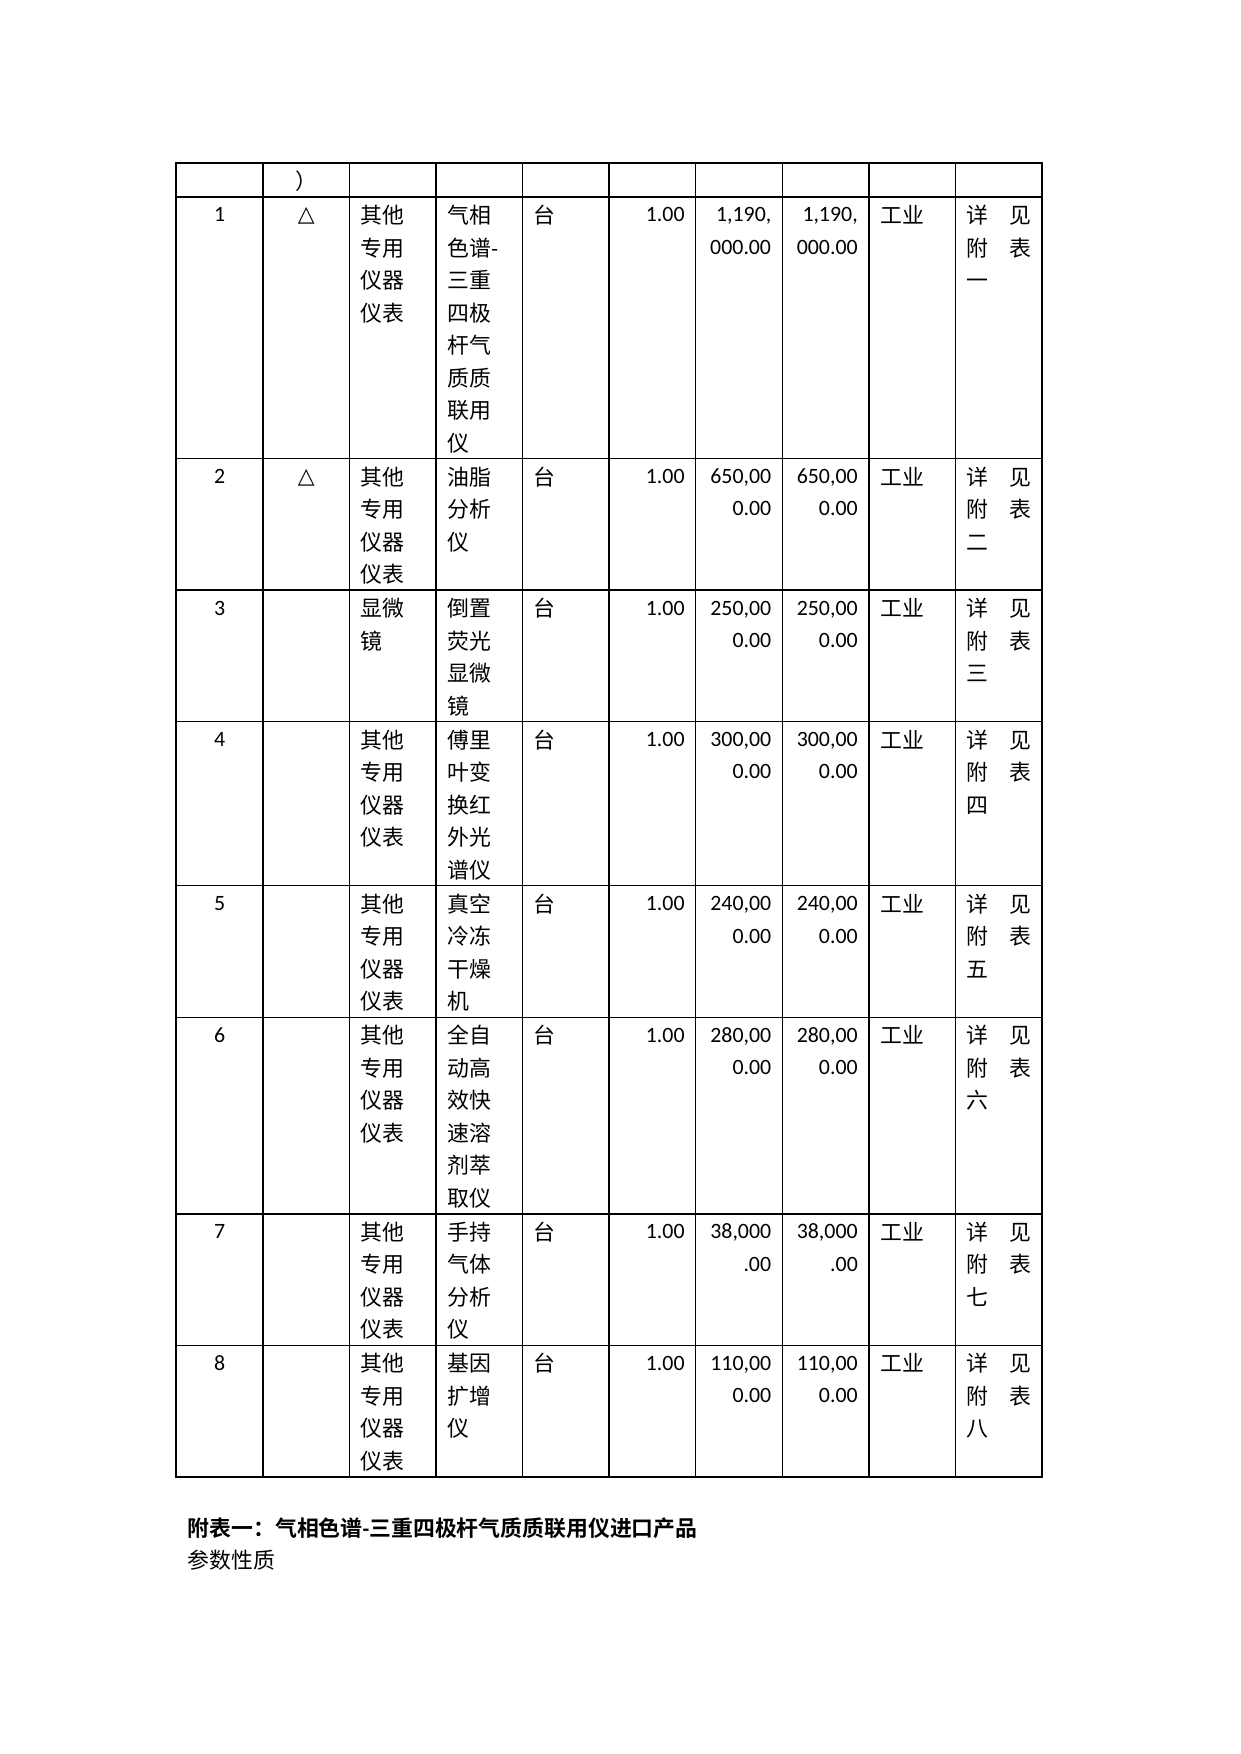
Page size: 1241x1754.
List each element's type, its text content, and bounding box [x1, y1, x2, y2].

table_cell 详见附表二 [956, 459, 1041, 589]
table_cell 傅里叶变换红外光谱仪 [437, 722, 522, 885]
table_cell 280,000.00 [696, 1018, 782, 1213]
table_header 所属行业 [870, 164, 955, 196]
table_cell 工业 [870, 198, 955, 458]
table_cell 250,000.00 [783, 591, 868, 721]
table_cell [264, 1018, 349, 1213]
table_cell 详见附表六 [956, 1018, 1041, 1213]
table_cell 280,000.00 [783, 1018, 868, 1213]
table_cell 8 [177, 1346, 262, 1476]
table_cell 38,000.00 [696, 1215, 782, 1344]
table_cell 工业 [870, 591, 955, 721]
table_cell 其他专用仪器仪表 [350, 886, 435, 1016]
table_cell 1.00 [610, 886, 695, 1016]
table_cell 显微镜 [350, 591, 435, 721]
table_cell [264, 1215, 349, 1344]
table_cell 台 [523, 722, 608, 885]
text 附表一：气相色谱-三重四极杆气质质联用仪进口产品 [187, 1510, 1053, 1543]
table_header 品目名称 [350, 164, 435, 196]
table_cell 全自动高效快速溶剂萃取仪 [437, 1018, 522, 1213]
table_cell 其他专用仪器仪表 [350, 722, 435, 885]
table_cell 6 [177, 1018, 262, 1213]
table_cell 详见附表七 [956, 1215, 1041, 1344]
table_header 核心产品要求（“△”） [264, 164, 349, 196]
table_cell 1,190,000.00 [696, 198, 782, 458]
table_cell 详见附表四 [956, 722, 1041, 885]
table_cell 真空冷冻干燥机 [437, 886, 522, 1016]
table_cell 工业 [870, 1018, 955, 1213]
table_cell 1.00 [610, 1018, 695, 1213]
table_cell 台 [523, 1018, 608, 1213]
table_cell 650,000.00 [783, 459, 868, 589]
table_header 序号 [177, 164, 262, 196]
table_cell 台 [523, 459, 608, 589]
table_cell 工业 [870, 886, 955, 1016]
table_cell 38,000.00 [783, 1215, 868, 1344]
table_cell 油脂分析仪 [437, 459, 522, 589]
table_cell 110,000.00 [783, 1346, 868, 1476]
table_cell [264, 591, 349, 721]
table_header 数量 [610, 164, 695, 196]
table_cell 工业 [870, 722, 955, 885]
table_cell [264, 722, 349, 885]
table_header 分项预算总价（元） [783, 164, 868, 196]
table_cell 1.00 [610, 591, 695, 721]
table_cell 650,000.00 [696, 459, 782, 589]
table_cell 其他专用仪器仪表 [350, 459, 435, 589]
table_cell 基因扩增仪 [437, 1346, 522, 1476]
table_cell 手持气体分析仪 [437, 1215, 522, 1344]
table_cell 台 [523, 1215, 608, 1344]
table_cell 详见附表八 [956, 1346, 1041, 1476]
table_cell 110,000.00 [696, 1346, 782, 1476]
table_header 标的名称 [437, 164, 522, 196]
table_cell 气相色谱-三重四极杆气质质联用仪 [437, 198, 522, 458]
table_cell 2 [177, 459, 262, 589]
table_cell 3 [177, 591, 262, 721]
table_cell 其他专用仪器仪表 [350, 198, 435, 458]
table_cell 台 [523, 591, 608, 721]
table_cell 5 [177, 886, 262, 1016]
table_cell 倒置荧光显微镜 [437, 591, 522, 721]
table_cell 1 [177, 198, 262, 458]
table_cell 其他专用仪器仪表 [350, 1215, 435, 1344]
table_cell 240,000.00 [783, 886, 868, 1016]
table_cell 1,190,000.00 [783, 198, 868, 458]
table_cell 工业 [870, 1346, 955, 1476]
table_cell [264, 886, 349, 1016]
table_cell 详见附表三 [956, 591, 1041, 721]
table_cell 工业 [870, 1215, 955, 1344]
table_cell 1.00 [610, 1215, 695, 1344]
table_cell 4 [177, 722, 262, 885]
table_cell 250,000.00 [696, 591, 782, 721]
table_cell 1.00 [610, 722, 695, 885]
table_cell 其他专用仪器仪表 [350, 1346, 435, 1476]
table_cell 1.00 [610, 198, 695, 458]
table_cell △ [264, 459, 349, 589]
table_header 分项预算单价（元） [696, 164, 782, 196]
table_cell 300,000.00 [696, 722, 782, 885]
table_cell △ [264, 198, 349, 458]
table_cell 详见附表一 [956, 198, 1041, 458]
table_cell 其他专用仪器仪表 [350, 1018, 435, 1213]
table_cell 台 [523, 1346, 608, 1476]
table_cell [264, 1346, 349, 1476]
table_cell 工业 [870, 459, 955, 589]
table_header 技术要求 [956, 164, 1041, 196]
table_cell 台 [523, 198, 608, 458]
table_cell 240,000.00 [696, 886, 782, 1016]
table_header 单位 [523, 164, 608, 196]
table_cell 1.00 [610, 459, 695, 589]
table_cell 1.00 [610, 1346, 695, 1476]
table_cell 300,000.00 [783, 722, 868, 885]
table_cell 7 [177, 1215, 262, 1344]
table_cell 台 [523, 886, 608, 1016]
table_cell 详见附表五 [956, 886, 1041, 1016]
